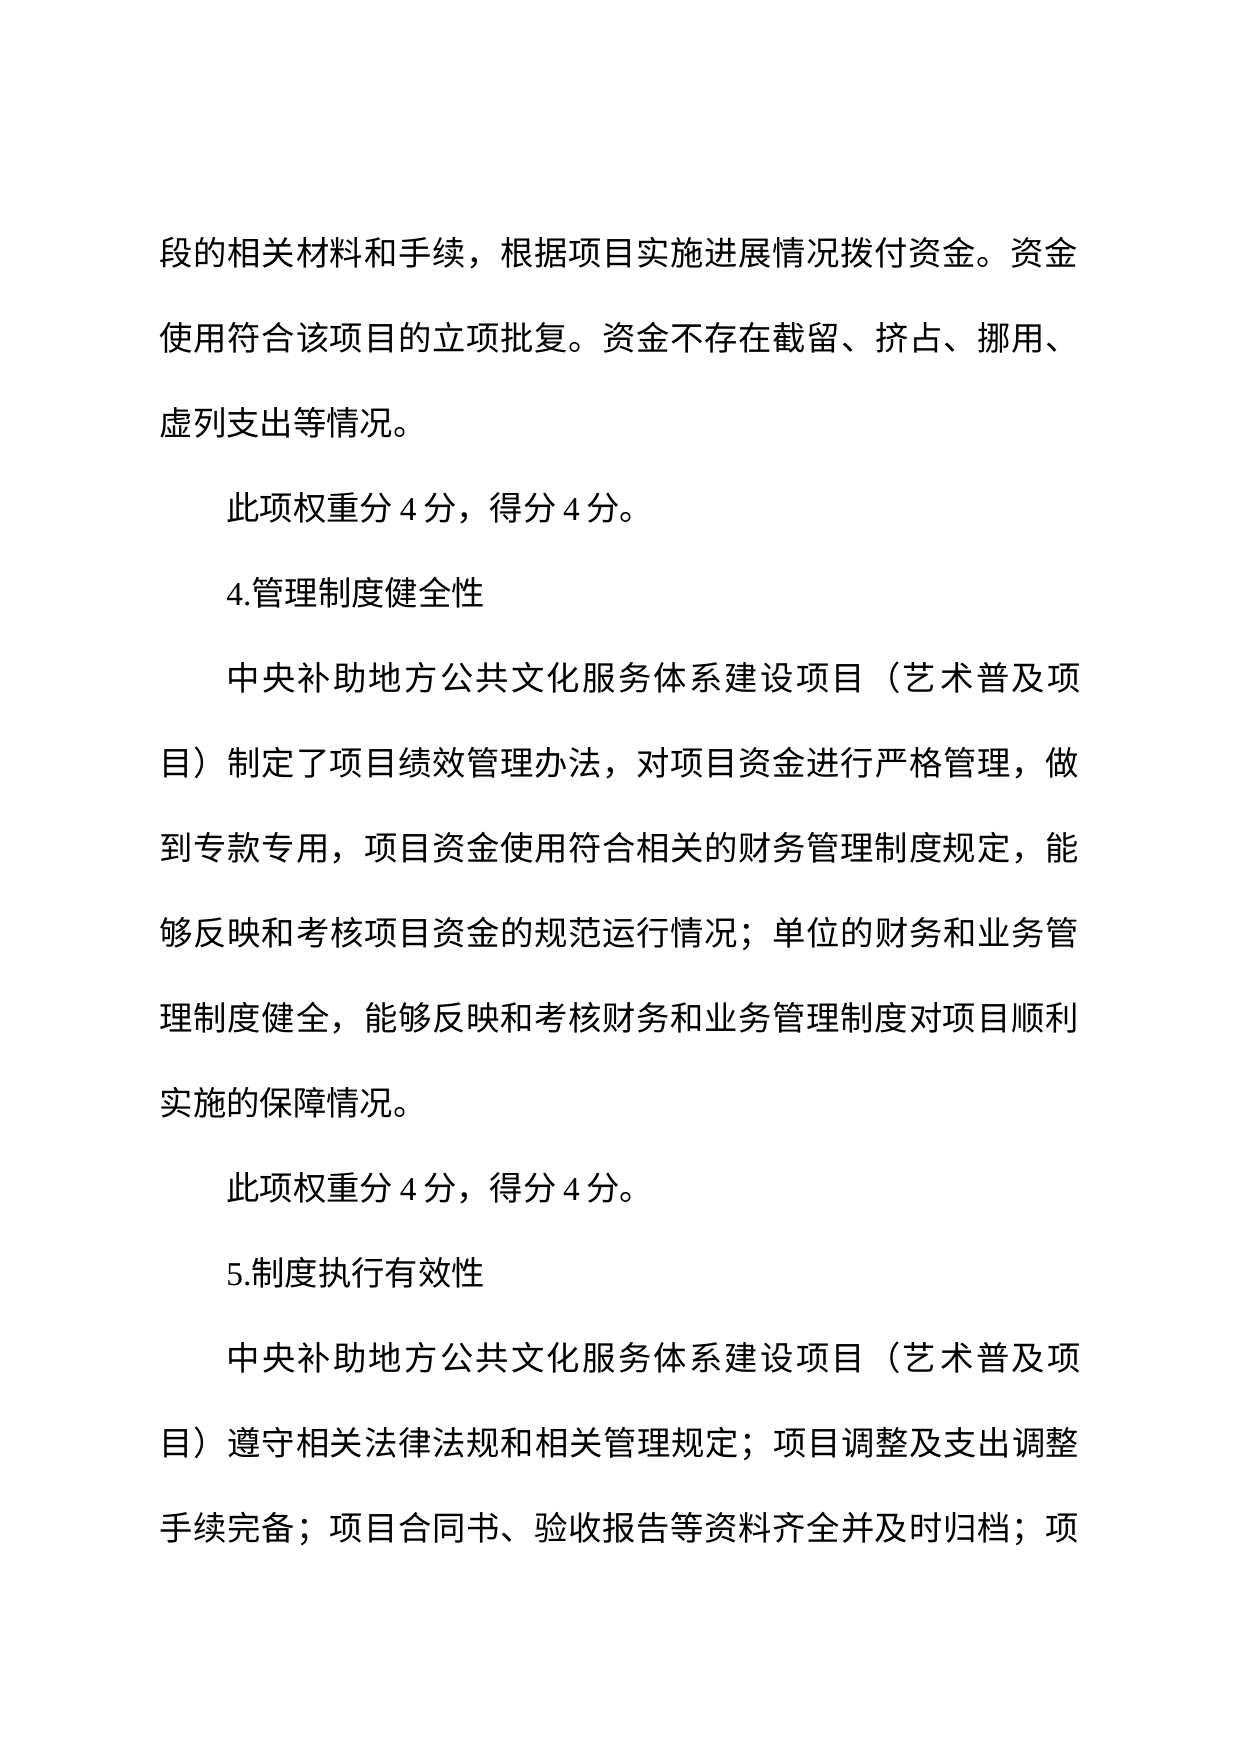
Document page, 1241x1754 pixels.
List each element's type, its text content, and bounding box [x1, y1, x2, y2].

text 5.制度执行有效性 [159, 1229, 1081, 1314]
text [159, 1314, 1081, 1569]
title 此项权重分4分，得分4分。 [159, 464, 1081, 549]
title 此项权重分4分，得分4分。 [159, 1144, 1081, 1229]
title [159, 209, 1081, 464]
title 中央补助地方公共文化服务体系建设项目（艺术普及项目）制定了项目绩效管理办法，对项目资金进行严格管理，做到专款专用，项目资金使用符合相关的财务管理制度规定，能够反映和考核项目资金的规范运行情况；单位的财务和业务管理制度健全，能够反映和考核财务和业务管理制度对项目顺利实施的保障情况。 [159, 634, 1081, 1144]
text 4.管理制度健全性 [159, 549, 1081, 634]
